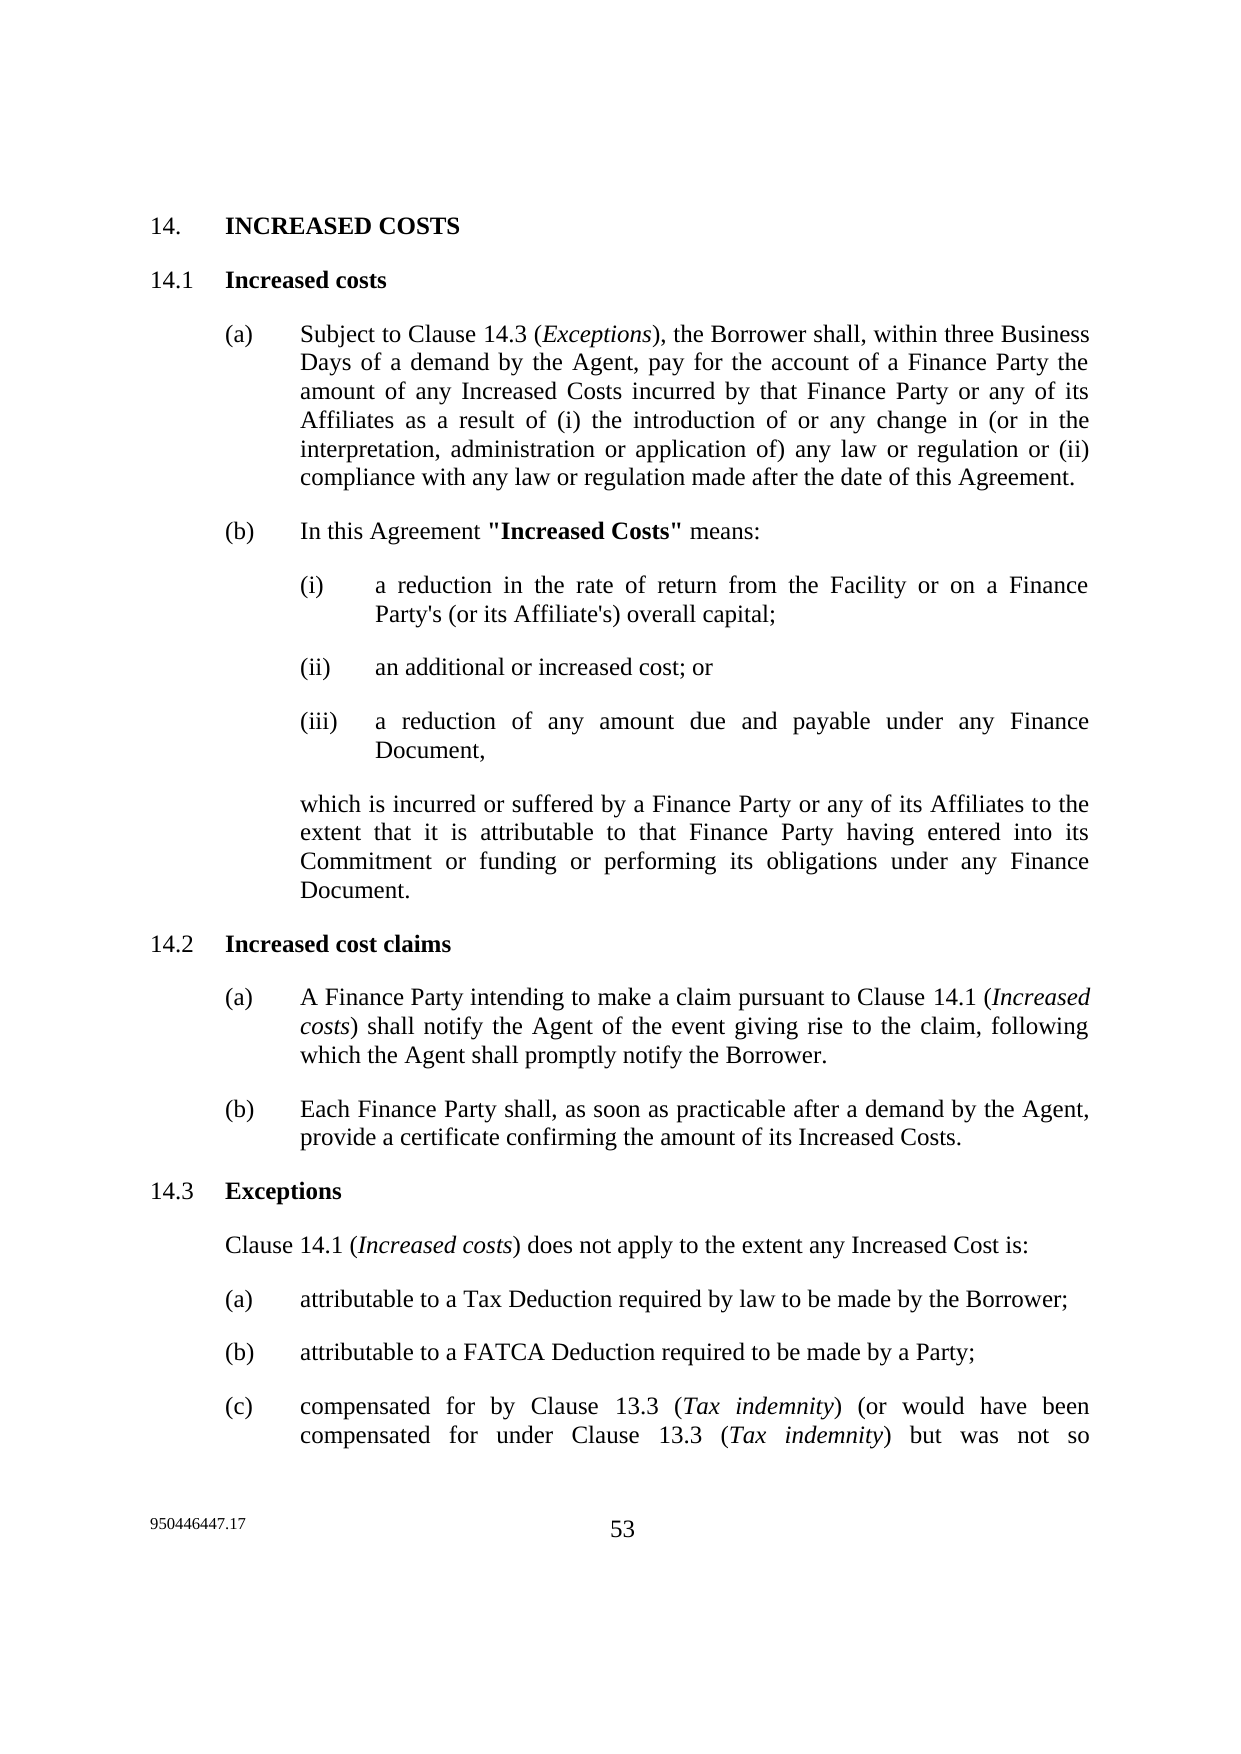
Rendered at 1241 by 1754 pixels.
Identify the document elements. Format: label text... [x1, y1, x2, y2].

text A Finance Party intending to make a claim pursuant to Clause 14.1 (Increased costs) shall notify the Agent of the event giving rise to the claim, following which the Agent shall promptly notify the Borrower. [225, 982, 1090, 1069]
text Exceptions [150, 1176, 1090, 1205]
text attributable to a Tax Deduction required by law to be made by the Borrower; [225, 1284, 1090, 1312]
text Increased costs [150, 265, 1090, 294]
text a reduction of any amount due and payable under any Finance Document, [300, 706, 1090, 764]
text a reduction in the rate of return from the Facility or on a Finance Party's (or its Affiliate's) overall capital; [300, 570, 1090, 627]
text Each Finance Party shall, as soon as practicable after a demand by the Agent, provide a certificate confirming the amount of its Increased Costs. [225, 1094, 1090, 1151]
text In this Agreement "Increased Costs" means: [225, 516, 1090, 545]
text Subject to Clause 14.3 (Exceptions), the Borrower shall, within three Business Days of a demand by the Agent, pay for the account of a Finance Party the amount of any Increased Costs incurred by that Finance Party or any of its Affiliates as a result of (i) the introduction of or any change in (or in the interpretation, administration or application of) any law or regulation or (ii) compliance with any law or regulation made after the date of this Agreement. [225, 319, 1090, 491]
text Clause 14.1 (Increased costs) does not apply to the extent any Increased Cost is: [225, 1230, 1090, 1259]
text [225, 1391, 1090, 1449]
text attributable to a FATCA Deduction required to be made by a Party; [225, 1337, 1090, 1366]
text which is incurred or suffered by a Finance Party or any of its Affiliates to the extent that it is attributable to that Finance Party having entered into its Commitment or funding or performing its obligations under any Finance Document. [300, 789, 1090, 904]
text Increased cost claims [150, 929, 1090, 957]
text Increased costs [150, 211, 1090, 240]
text an additional or increased cost; or [300, 652, 1090, 681]
